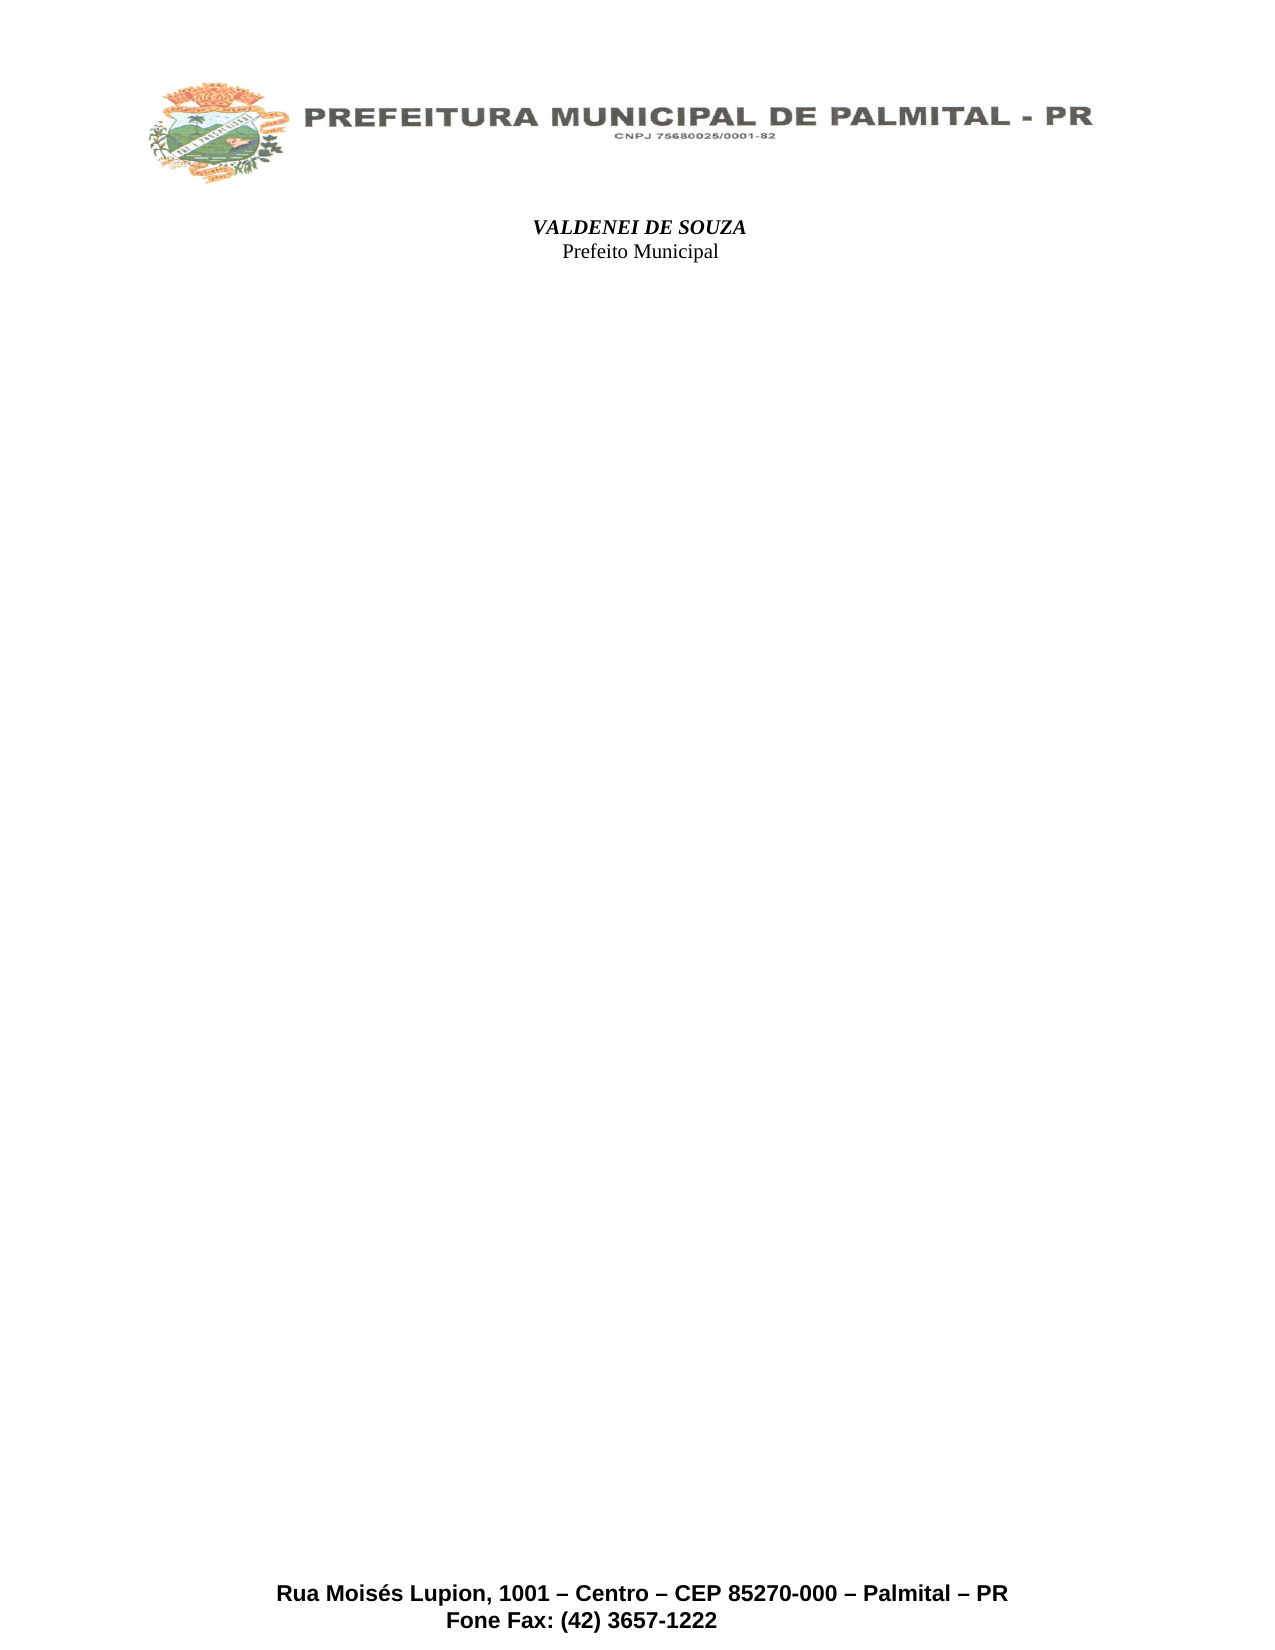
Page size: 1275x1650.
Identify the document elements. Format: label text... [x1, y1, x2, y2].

text VALDENEI DE SOUZA [144, 215, 1137, 239]
text Prefeito Municipal [144, 239, 1137, 263]
picture [144, 75, 1124, 191]
